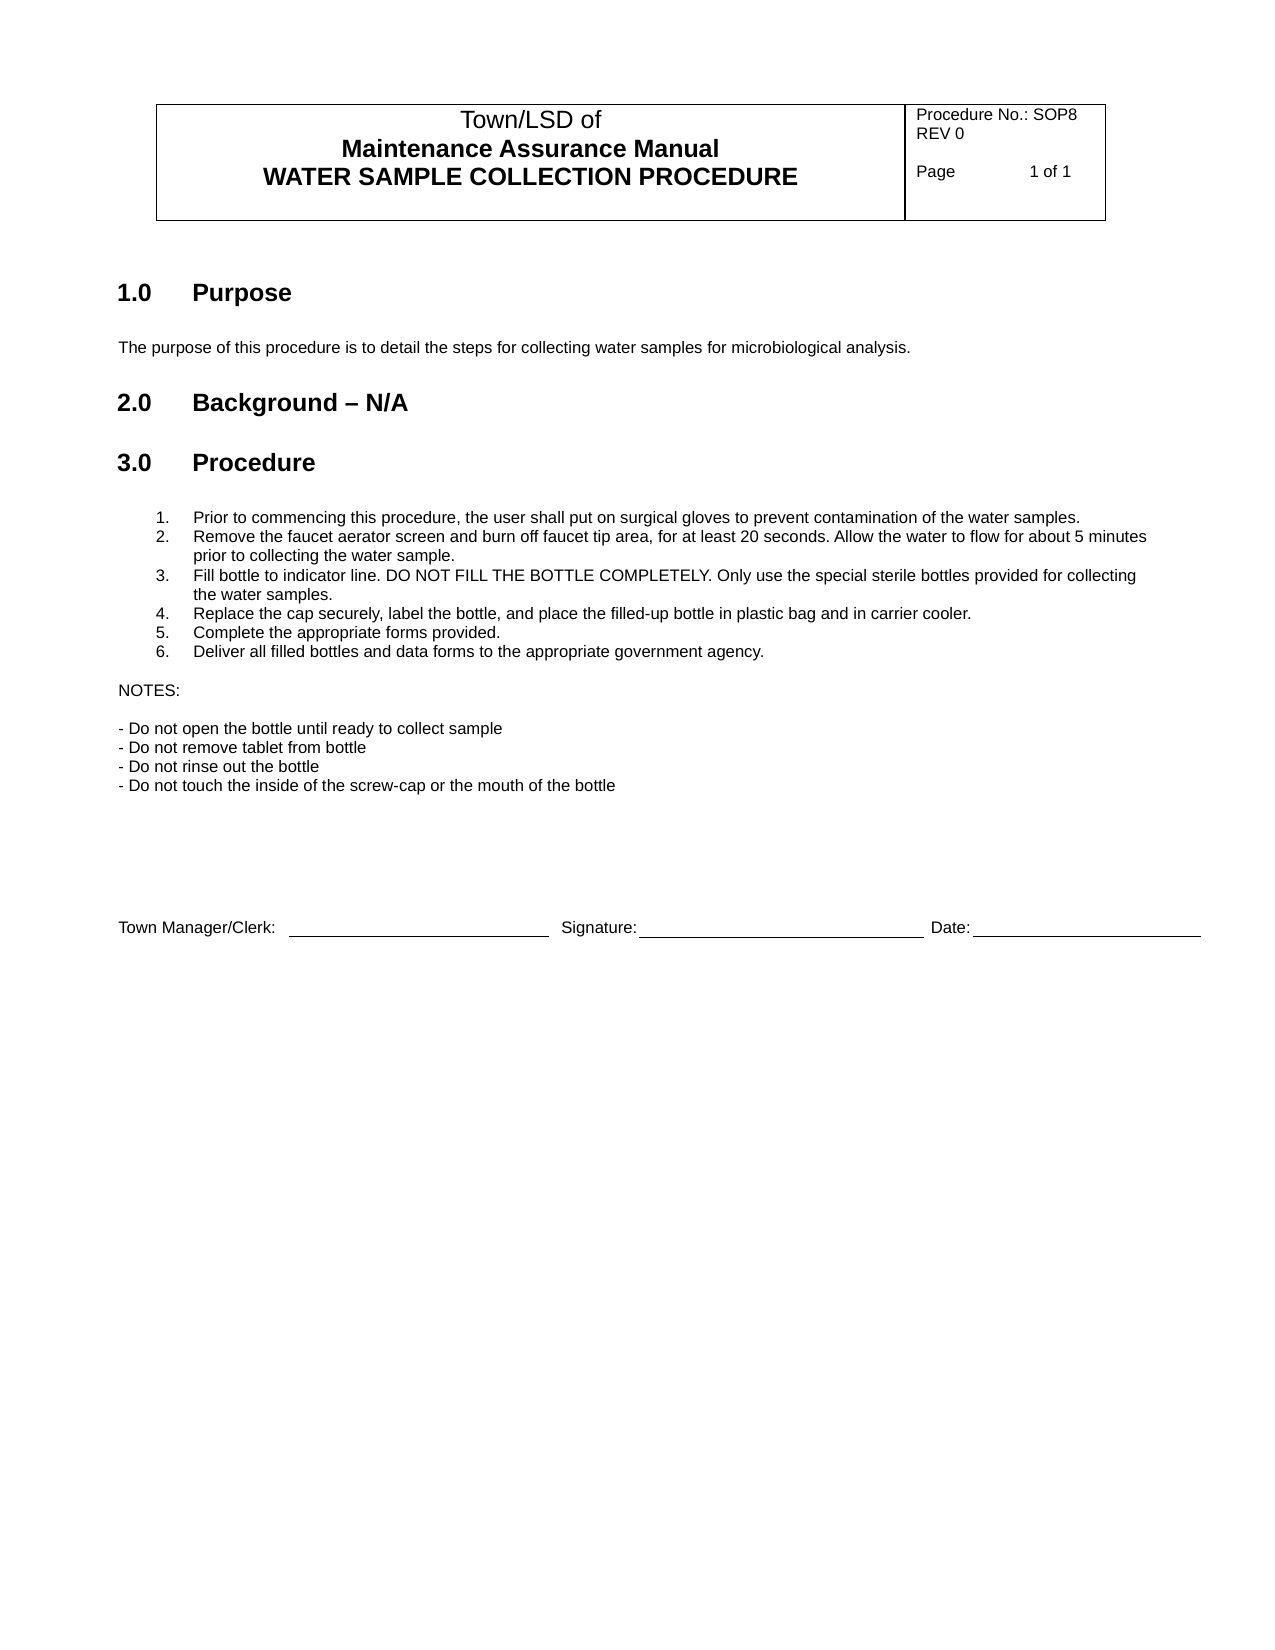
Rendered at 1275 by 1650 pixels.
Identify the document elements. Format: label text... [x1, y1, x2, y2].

text 2.0 Background – N/A [117, 388, 1157, 417]
list Fill bottle to indicator line. DO NOT FILL THE BOTTLE COMPLETELY. Only use the special sterile bottles provided for collecting the water samples. [156, 565, 1157, 604]
text The purpose of this procedure is to detail the steps for collecting water samples for microbiological analysis. [117, 338, 1157, 357]
text 3.0 Procedure [117, 448, 1157, 477]
list Complete the appropriate forms provided. [156, 623, 1157, 642]
list Replace the cap securely, label the bottle, and place the filled-up bottle in plastic bag and in carrier cooler. [156, 604, 1157, 623]
list Remove the faucet aerator screen and burn off faucet tip area, for at least 20 seconds. Allow the water to flow for about 5 minutes prior to collecting the water sample. [156, 527, 1157, 565]
text NOTES: [118, 680, 1157, 699]
text Town Manager/Clerk: Signature: Date: [118, 918, 1157, 937]
text - Do not remove tablet from bottle [118, 738, 1157, 757]
text - Do not open the bottle until ready to collect sample [118, 719, 1157, 738]
text - Do not touch the inside of the screw-cap or the mouth of the bottle [118, 776, 1157, 795]
text 1.0 Purpose [117, 278, 1157, 307]
text - Do not rinse out the bottle [118, 757, 1157, 776]
list Deliver all filled bottles and data forms to the appropriate government agency. [156, 642, 1157, 661]
list Prior to commencing this procedure, the user shall put on surgical gloves to prevent contamination of the water samples. [156, 508, 1157, 527]
